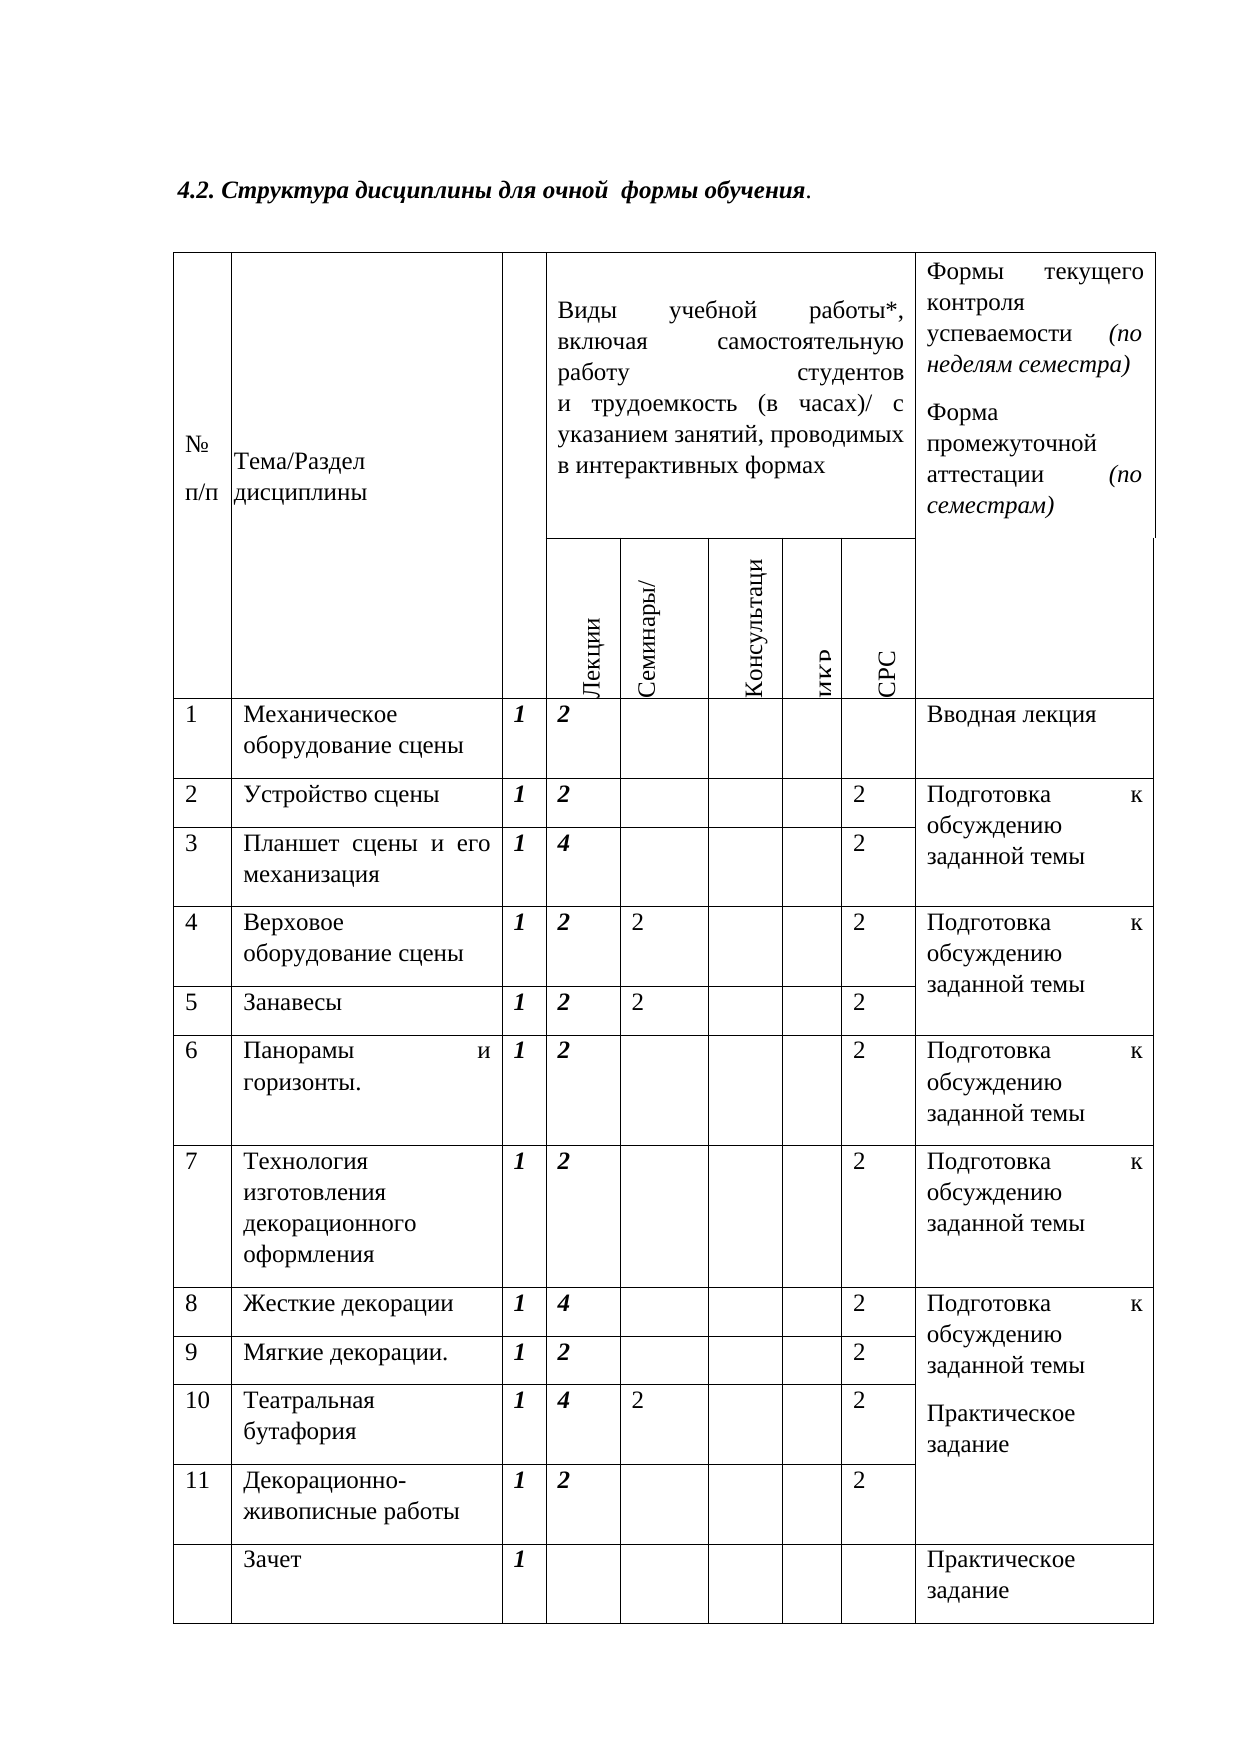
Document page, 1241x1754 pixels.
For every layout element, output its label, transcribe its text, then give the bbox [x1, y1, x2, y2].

table_cell 2 [842, 907, 915, 986]
table_cell [709, 1036, 782, 1145]
table_cell Вводная лекция [916, 699, 1153, 778]
table_cell 4 [174, 907, 231, 986]
table_cell Декорационно-живописные работы [232, 1465, 502, 1543]
table_cell 1 [503, 1288, 546, 1336]
table_cell [783, 828, 841, 906]
table_cell [709, 1288, 782, 1336]
table_cell 1 [503, 1465, 546, 1543]
table_cell 2 [621, 907, 708, 986]
table_cell Лекции [547, 539, 620, 698]
table_header Тема/Раздел дисциплины [232, 253, 502, 698]
table_cell 3 [174, 828, 231, 906]
table_cell 2 [621, 1385, 708, 1464]
table_cell 1 [503, 1545, 546, 1623]
table_cell [174, 1545, 231, 1623]
table_cell [783, 699, 841, 778]
table_cell [547, 1545, 620, 1623]
table_cell 2 [547, 987, 620, 1034]
table_cell 2 [174, 779, 231, 827]
table_cell 1 [503, 779, 546, 827]
table_cell 2 [842, 987, 915, 1034]
table_cell [783, 1288, 841, 1336]
table_cell [709, 907, 782, 986]
table_cell 2 [547, 1465, 620, 1543]
table_cell [842, 699, 915, 778]
table_cell Семинары/ практические [621, 539, 708, 698]
table_cell 2 [547, 1337, 620, 1384]
table_cell [709, 987, 782, 1034]
table_cell [621, 1146, 708, 1287]
table_cell [783, 1146, 841, 1287]
table_cell [621, 1545, 708, 1623]
table_cell 2 [842, 1146, 915, 1287]
table_cell Устройство сцены [232, 779, 502, 827]
table_cell Подготовка к обсуждению заданной темы Практическое задание [916, 1288, 1153, 1543]
table_cell Мягкие декорации. [232, 1337, 502, 1384]
table_cell Практическое задание [916, 1545, 1153, 1623]
table_cell [783, 1337, 841, 1384]
table_cell Планшет сцены и его механизация [232, 828, 502, 906]
table_cell 2 [842, 779, 915, 827]
table_cell Подготовка к обсуждению заданной темы [916, 1146, 1153, 1287]
table_cell 2 [842, 1036, 915, 1145]
table_cell 1 [503, 828, 546, 906]
table_cell [783, 1036, 841, 1145]
table_cell 11 [174, 1465, 231, 1543]
table_cell [783, 779, 841, 827]
table_header Семестр [503, 253, 546, 698]
table_cell [783, 987, 841, 1034]
table_cell 1 [174, 699, 231, 778]
table_cell Консультации [709, 539, 782, 698]
table_cell 1 [503, 907, 546, 986]
table_cell 4 [547, 828, 620, 906]
table_cell 2 [842, 1385, 915, 1464]
table_cell [709, 699, 782, 778]
table_cell [621, 779, 708, 827]
table_cell [783, 1545, 841, 1623]
table_cell 2 [842, 1288, 915, 1336]
table_cell 1 [503, 699, 546, 778]
table_cell [621, 1465, 708, 1543]
table_cell Подготовка к обсуждению заданной темы [916, 779, 1153, 906]
table_cell 2 [547, 699, 620, 778]
table_cell [621, 1288, 708, 1336]
table_cell 2 [842, 828, 915, 906]
table_cell 1 [503, 1146, 546, 1287]
table_cell Театральная бутафория [232, 1385, 502, 1464]
table_cell 2 [842, 1337, 915, 1384]
table_header Виды учебной работы*, включая самостоятельную работу студентов и трудоемкость (в часах)/ с указанием занятий, проводимых в интерактивных формах [547, 253, 915, 537]
table_cell 2 [547, 1036, 620, 1145]
table_cell [621, 1036, 708, 1145]
table_cell [621, 828, 708, 906]
table_cell Подготовка к обсуждению заданной темы [916, 1036, 1153, 1145]
table_cell [709, 1146, 782, 1287]
table_cell Подготовка к обсуждению заданной темы [916, 907, 1153, 1034]
table_cell [783, 1465, 841, 1543]
table_cell 1 [503, 987, 546, 1034]
table_cell [709, 779, 782, 827]
table_cell [709, 1337, 782, 1384]
table_cell 2 [547, 779, 620, 827]
table_cell Жесткие декорации [232, 1288, 502, 1336]
table_cell 1 [503, 1385, 546, 1464]
table_cell [709, 828, 782, 906]
table_cell Занавесы [232, 987, 502, 1034]
table_cell Зачет [232, 1545, 502, 1623]
table_header № п/п [174, 253, 231, 698]
table_cell 2 [621, 987, 708, 1034]
table_cell 1 [503, 1337, 546, 1384]
table_cell [621, 699, 708, 778]
text 4.2. Структура дисциплины для очной формы обучения. [177, 176, 1152, 204]
table_cell [709, 1385, 782, 1464]
table_cell 5 [174, 987, 231, 1034]
table_cell 2 [547, 907, 620, 986]
table_cell [709, 1465, 782, 1543]
table_cell 6 [174, 1036, 231, 1145]
table_cell Технология изготовления декорационного оформления [232, 1146, 502, 1287]
table_cell [783, 1385, 841, 1464]
table_cell 9 [174, 1337, 231, 1384]
table_cell [842, 1545, 915, 1623]
table_cell [621, 1337, 708, 1384]
table_cell 8 [174, 1288, 231, 1336]
table_cell СРС [842, 539, 915, 698]
table_cell 4 [547, 1385, 620, 1464]
table_cell [709, 1545, 782, 1623]
table_cell 2 [842, 1465, 915, 1543]
table_cell 7 [174, 1146, 231, 1287]
table_cell 10 [174, 1385, 231, 1464]
table_cell 2 [547, 1146, 620, 1287]
table_cell Верховое оборудование сцены [232, 907, 502, 986]
table_cell [783, 907, 841, 986]
table_cell Механическое оборудование сцены [232, 699, 502, 778]
table_cell 4 [547, 1288, 620, 1336]
table_cell 1 [503, 1036, 546, 1145]
table_cell [916, 538, 1153, 698]
table_cell Панорамы и горизонты. [232, 1036, 502, 1145]
table_cell ИКР [783, 539, 841, 698]
table_header Формы текущего контроля успеваемости (по неделям семестра) Форма промежуточной аттестации (по семестрам) [916, 253, 1155, 537]
